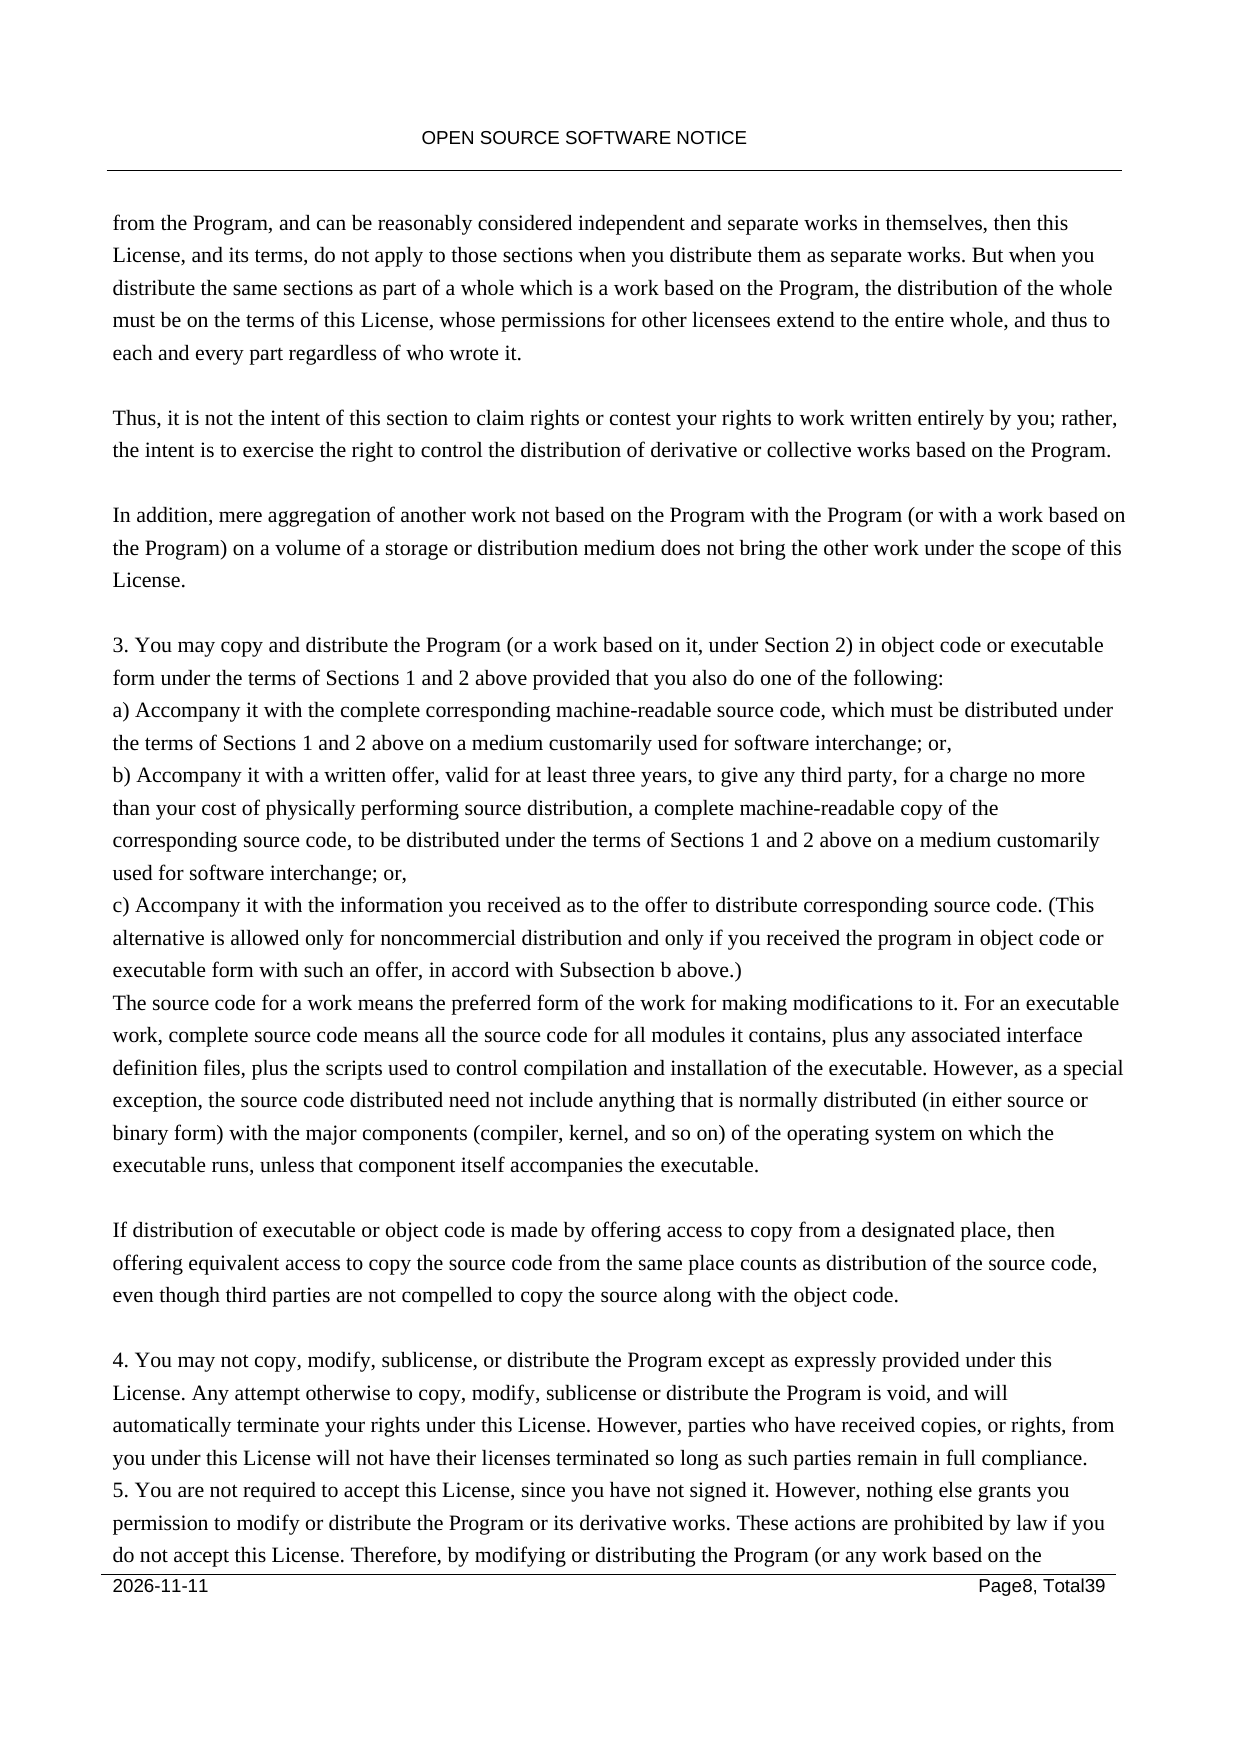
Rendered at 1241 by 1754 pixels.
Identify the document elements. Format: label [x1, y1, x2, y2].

text [112, 206, 1128, 1571]
